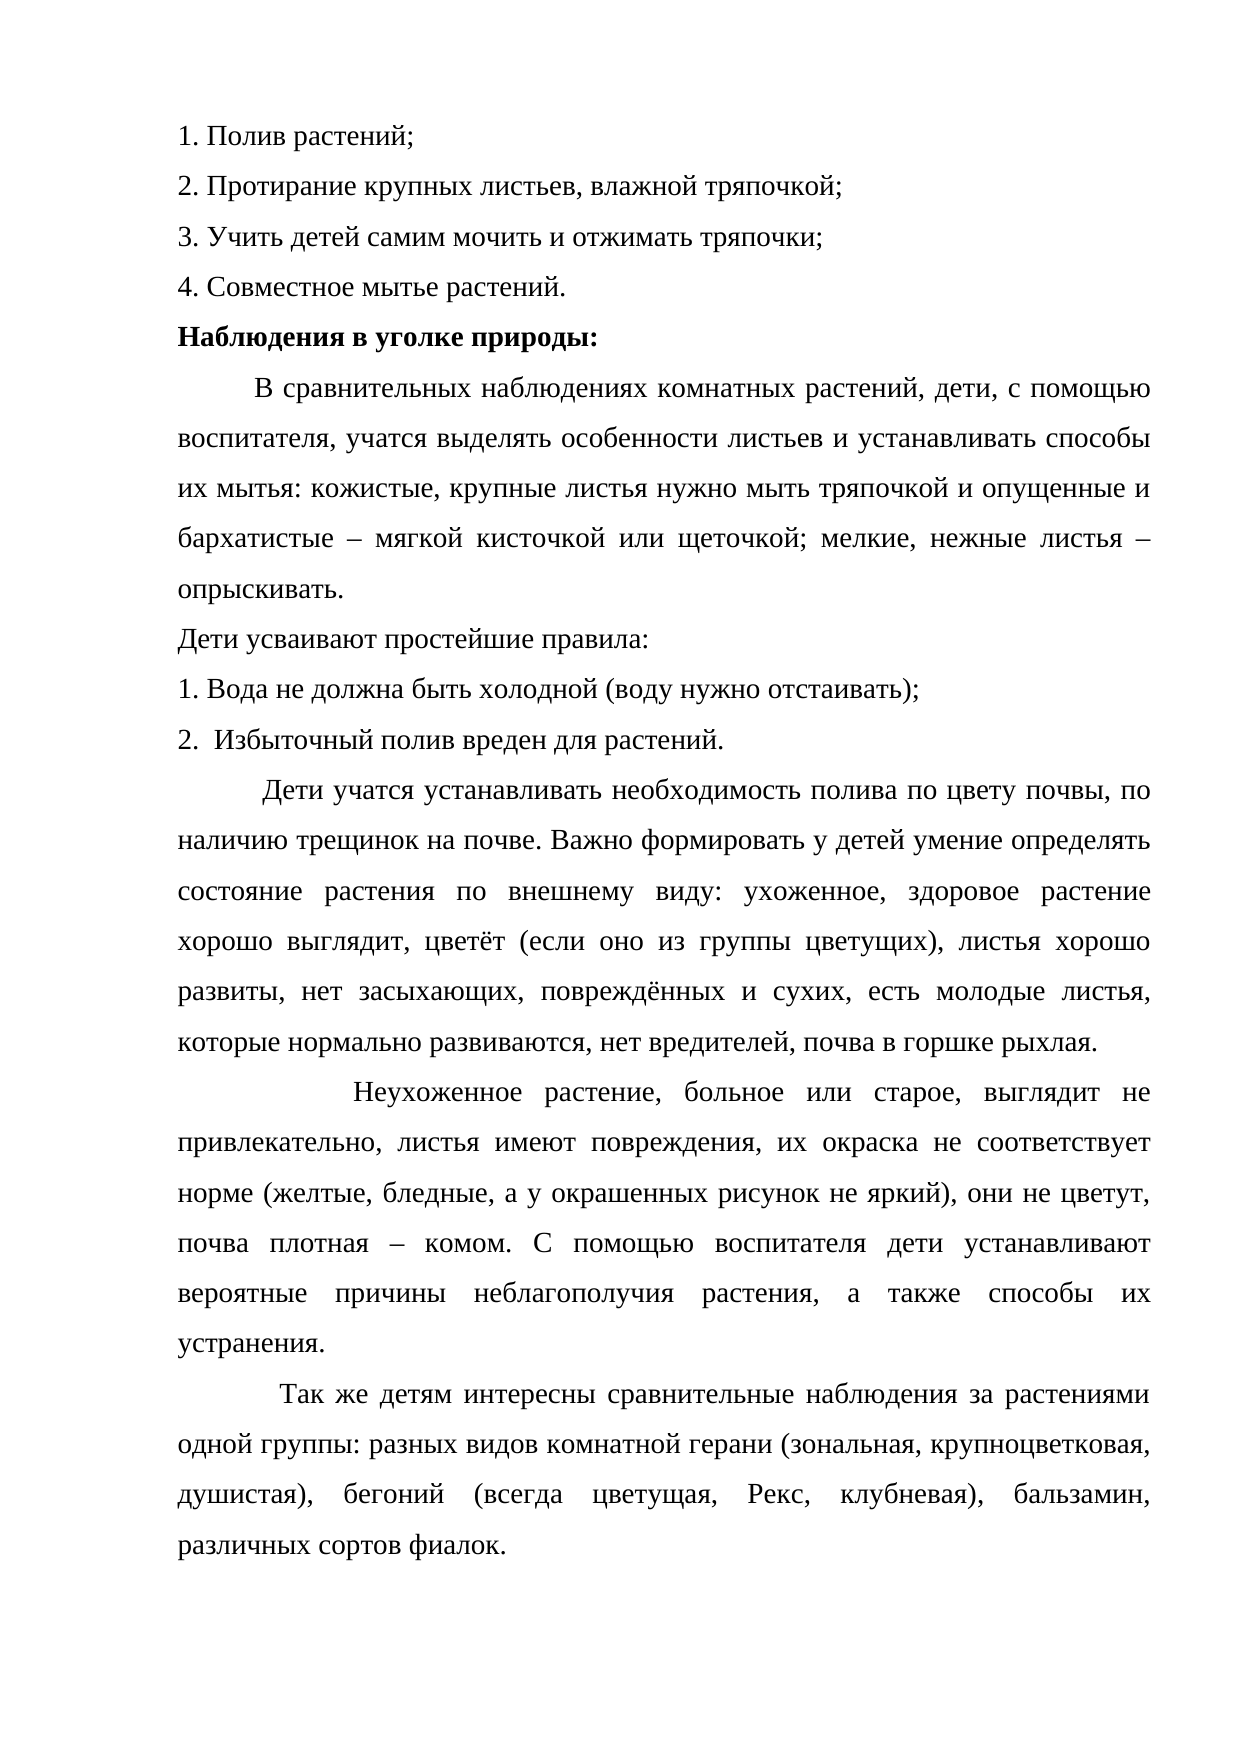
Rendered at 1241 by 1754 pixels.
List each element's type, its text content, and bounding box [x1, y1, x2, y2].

text В сравнительных наблюдениях комнатных растений, дети, с помощью воспитателя, учатся выделять особенности листьев и устанавливать способы их мытья: кожистые, крупные листья нужно мыть тряпочкой и опущенные и бархатистые – мягкой кисточкой или щеточкой; мелкие, нежные листья – опрыскивать. [177, 370, 1152, 604]
text 1. Полив растений; [177, 118, 1152, 152]
text Наблюдения в уголке природы: [177, 319, 1152, 353]
text 2. Избыточный полив вреден для растений. [177, 722, 1152, 755]
text 1. Вода не должна быть холодной (воду нужно отстаивать); [177, 672, 1152, 705]
text Дети учатся устанавливать необходимость полива по цвету почвы, по наличию трещинок на почве. Важно формировать у детей умение определять состояние растения по внешнему виду: ухоженное, здоровое растение хорошо выглядит, цветёт (если оно из группы цветущих), листья хорошо развиты, нет засыхающих, повреждённых и сухих, есть молодые листья, которые нормально развиваются, нет вредителей, почва в горшке рыхлая. [177, 772, 1152, 1057]
text Дети усваивают простейшие правила: [177, 621, 1152, 655]
text 2. Протирание крупных листьев, влажной тряпочкой; [177, 168, 1152, 202]
text 4. Совместное мытье растений. [177, 269, 1152, 303]
text Так же детям интересны сравнительные наблюдения за растениями одной группы: разных видов комнатной герани (зональная, крупноцветковая, душистая), бегоний (всегда цветущая, Рекс, клубневая), бальзамин, различных сортов фиалок. [177, 1376, 1152, 1560]
text 3. Учить детей самим мочить и отжимать тряпочки; [177, 219, 1152, 252]
text Неухоженное растение, больное или старое, выглядит не привлекательно, листья имеют повреждения, их окраска не соответствует норме (желтые, бледные, а у окрашенных рисунок не яркий), они не цветут, почва плотная – комом. С помощью воспитателя дети устанавливают вероятные причины неблагополучия растения, а также способы их устранения. [177, 1074, 1152, 1359]
